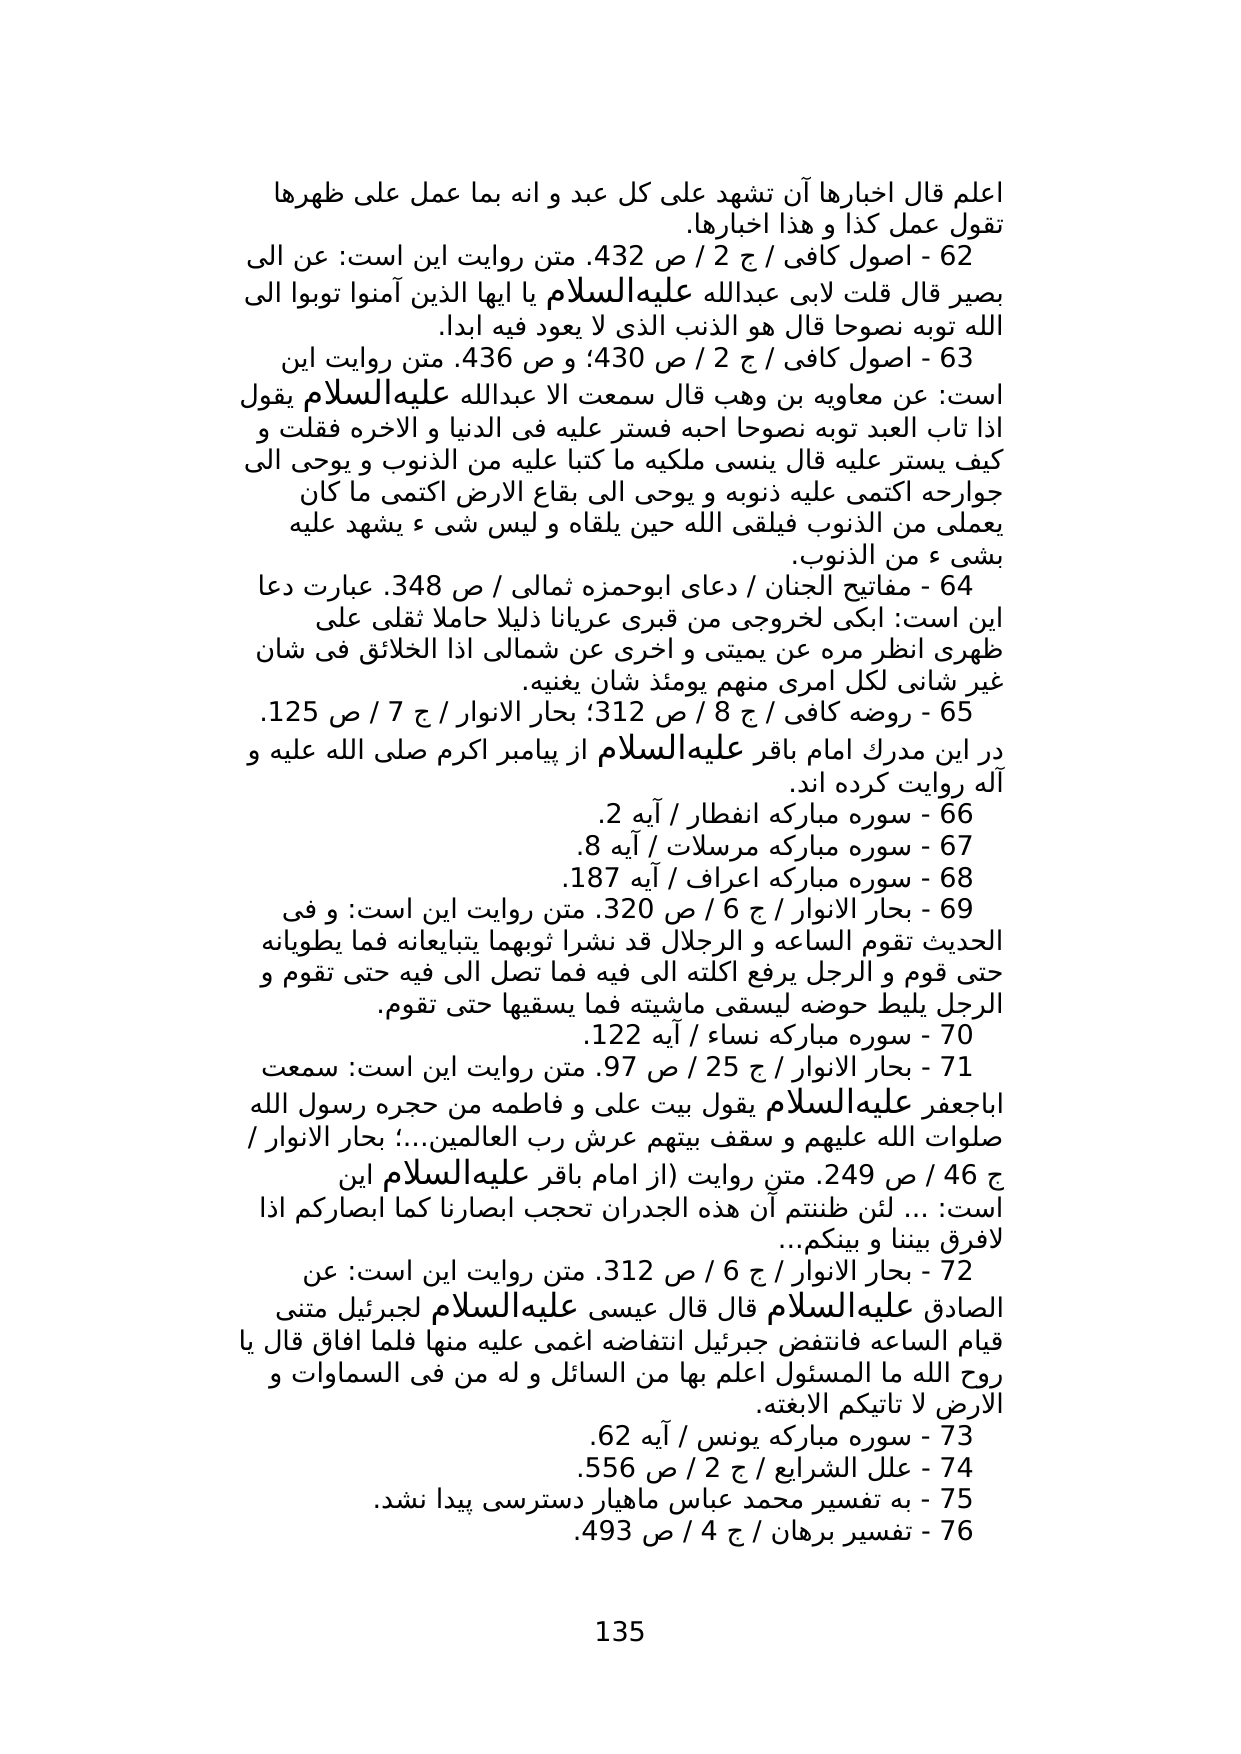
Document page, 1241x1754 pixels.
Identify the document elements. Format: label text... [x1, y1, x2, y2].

text 62 - اصول كافى / ج 2 / ص 432. متن روايت اين است: عن الى بصير قال قلت لابى عبدالله عليه‌السلام يا ايها الذين آمنوا توبوا الى الله توبه نصوحا قال هو الذنب الذى لا يعود فيه ابدا. [236, 240, 1004, 342]
text 63 - اصول كافى / ج 2 / ص 430؛ و ص 436. متن روايت اين است: عن معاويه بن وهب قال سمعت الا عبدالله عليه‌السلام يقول اذا تاب العبد توبه نصوحا احبه فستر عليه فى الدنيا و الاخره فقلت و كيف يستر عليه قال ينسى ملكيه ما كتبا عليه من الذنوب و يوحى الى جوارحه اكتمى عليه ذنوبه و يوحى الى بقاع الارض اكتمى ما كان يعملى من الذنوب فيلقى الله حين يلقاه و ليس شى ء يشهد عليه بشى ء من الذنوب. [236, 342, 1004, 571]
text 71 - بحار الانوار / ج 25 / ص 97. متن روايت اين است: سمعت اباجعفر عليه‌السلام يقول بيت على و فاطمه من حجره رسول الله صلوات الله عليهم و سقف بيتهم عرش رب العالمين...؛ بحار الانوار / ج 46 / ص 249. متن روايت (از امام باقر عليه‌السلام اين است: ... لئن ظننتم آن هذه الجدران تحجب ابصارنا كما ابصاركم اذا لافرق بيننا و بينكم... [236, 1051, 1004, 1255]
text 64 - مفاتيح الجنان / دعاى ابوحمزه ثمالى / ص 348. عبارت دعا اين است: ابكى لخروجى من قبرى عريانا ذليلا حاملا ثقلى على ظهرى انظر مره عن يميتى و اخرى عن شمالى اذا الخلائق فى شان غير شانى لكل امرى منهم يومئذ شان يغنيه. [236, 571, 1004, 697]
text 76 - تفسير برهان / ج 4 / ص 493. [236, 1515, 1004, 1547]
text 65 - روضه كافى / ج 8 / ص 312؛ بحار الانوار / ج 7 / ص 125. در اين مدرك امام باقر عليه‌السلام از پيامبر اكرم صلى الله عليه و آله روايت كرده اند. [236, 697, 1004, 799]
text 68 - سوره مباركه اعراف / آيه 187. [236, 862, 1004, 893]
text 74 - علل الشرايع / ج 2 / ص 556. [236, 1452, 1004, 1483]
text 72 - بحار الانوار / ج 6 / ص 312. متن روايت اين است: عن الصادق عليه‌السلام قال قال عيسى عليه‌السلام لجبرئيل متنى قيام الساعه فانتفض جبرئيل انتفاضه اغمى عليه منها فلما افاق قال يا روح الله ما المسئول اعلم بها من السائل و له من فى السماوات و الارض لا تاتيكم الابغته. [236, 1255, 1004, 1420]
text 69 - بحار الانوار / ج 6 / ص 320. متن روايت اين است: و فى الحديث تقوم الساعه و الرجلال قد نشرا ثوبهما يتبايعانه فما يطويانه حتى قوم و الرجل يرفع اكلته الى فيه فما تصل الى فيه حتى تقوم و الرجل يليط حوضه ليسقى ماشيته فما يسقيها حتى تقوم. [236, 893, 1004, 1020]
text 73 - سوره مباركه يونس / آيه 62. [236, 1420, 1004, 1452]
text 75 - به تفسير محمد عباس ماهيار دسترسى پيدا نشد. [236, 1483, 1004, 1515]
text 67 - سوره مباركه مرسلات / آيه 8. [236, 830, 1004, 862]
text 70 - سوره مباركه نساء / آيه 122. [236, 1020, 1004, 1051]
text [236, 177, 1004, 240]
text 66 - سوره مباركه انفطار / آيه 2. [236, 799, 1004, 830]
